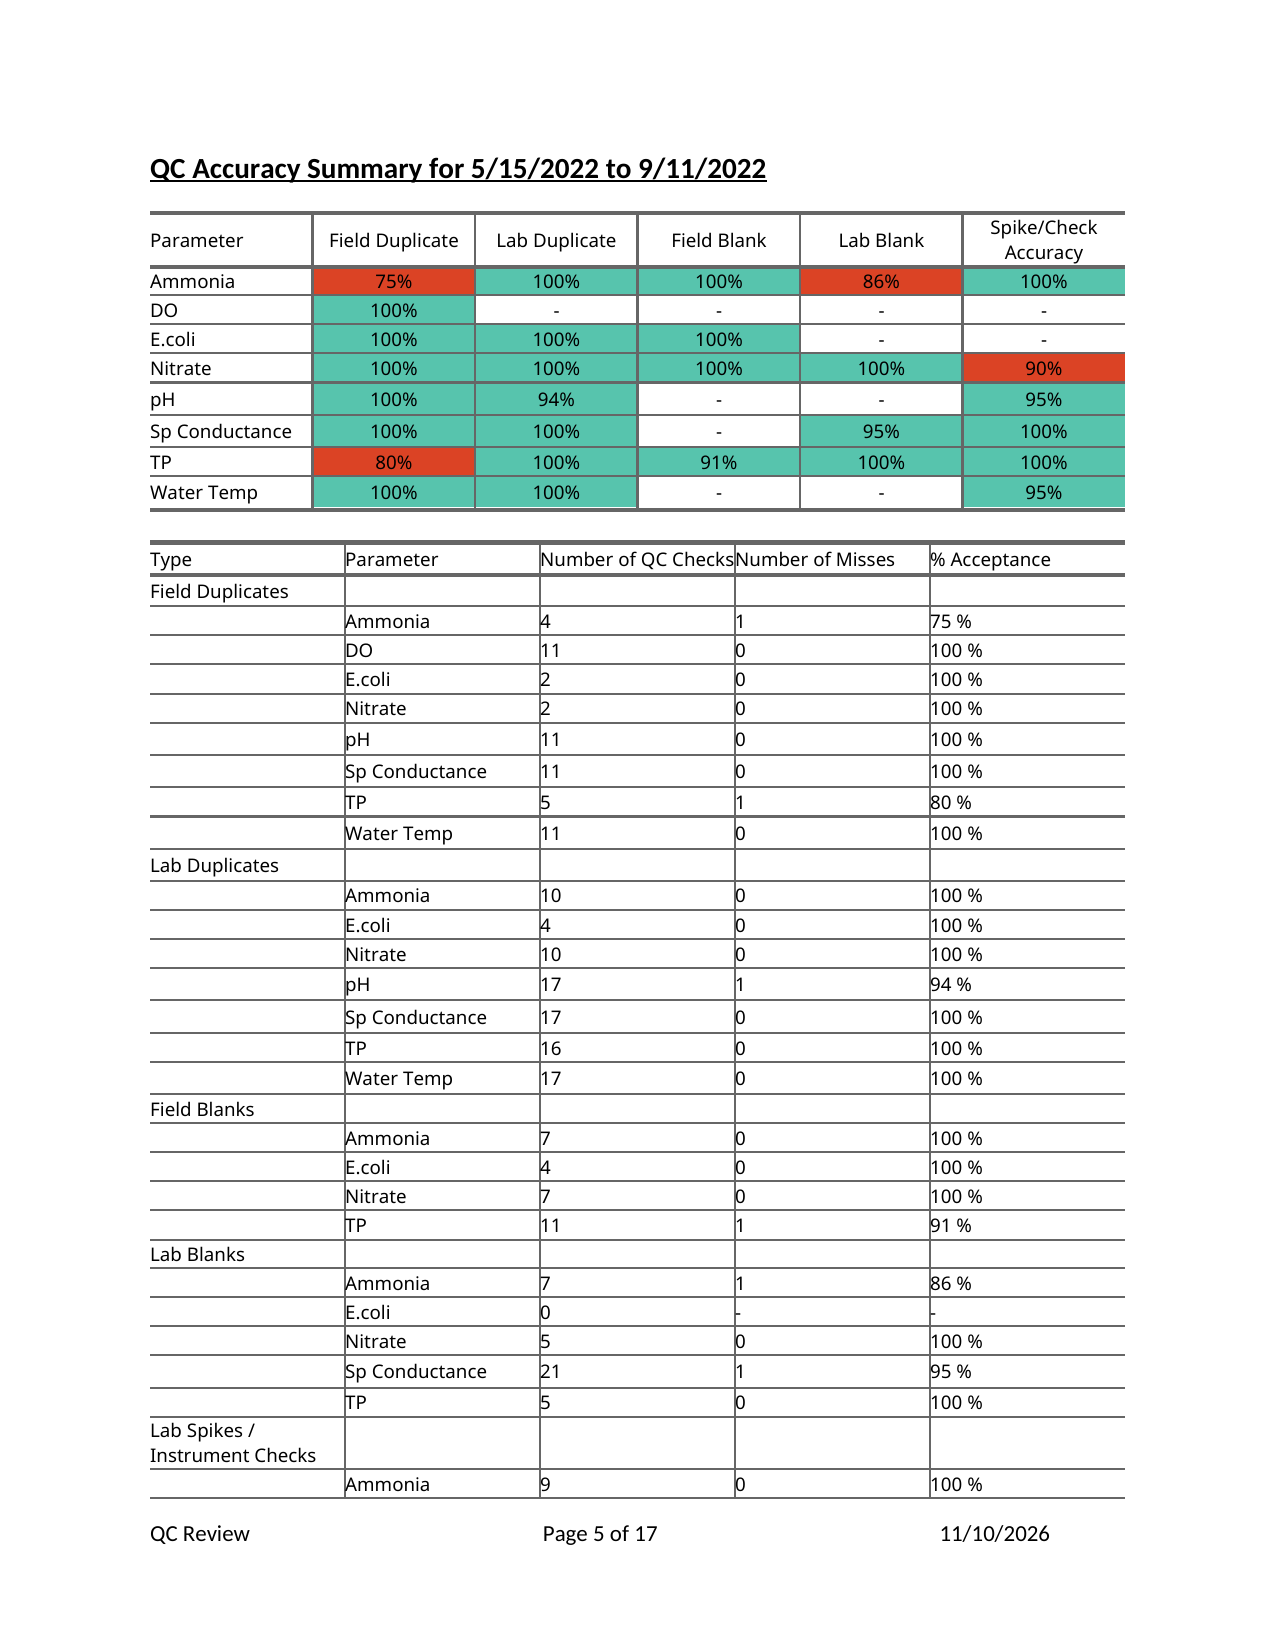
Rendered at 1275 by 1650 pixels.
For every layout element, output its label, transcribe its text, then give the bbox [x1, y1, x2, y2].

table_cell [931, 1241, 1125, 1267]
table_cell [541, 577, 734, 605]
table_cell - [801, 325, 961, 352]
table_cell - [639, 384, 799, 414]
table_cell 11 [541, 818, 734, 847]
table_cell pH [346, 724, 539, 754]
table_cell [150, 1182, 344, 1209]
table_cell [150, 1034, 344, 1061]
table_cell [150, 1356, 344, 1387]
table_cell [736, 1095, 929, 1122]
table_header Parameter [150, 215, 311, 265]
table_cell Sp Conductance [346, 1001, 539, 1032]
table_cell [736, 1241, 929, 1267]
table_cell - [801, 296, 961, 323]
table_cell Nitrate [346, 695, 539, 722]
table_cell 95% [964, 477, 1125, 507]
table_cell [150, 1470, 344, 1497]
table_cell 100% [476, 325, 636, 352]
table_cell [150, 818, 344, 847]
table_cell 95% [801, 416, 961, 446]
table_cell 100 % [931, 1470, 1125, 1497]
table_cell Ammonia [346, 882, 539, 909]
table_cell 100% [639, 354, 799, 381]
table_cell 1 [736, 1356, 929, 1387]
table_header Lab Duplicate [476, 215, 636, 265]
table_cell 94% [476, 384, 636, 414]
table_cell [150, 911, 344, 938]
table_cell [346, 577, 539, 605]
table_cell DO [150, 296, 311, 323]
table_header Field Blank [639, 215, 799, 265]
table_cell 5 [541, 788, 734, 815]
table_cell Sp Conductance [150, 416, 311, 446]
table_cell 16 [541, 1034, 734, 1061]
table_cell [150, 1153, 344, 1180]
table_cell 7 [541, 1182, 734, 1209]
table_cell pH [346, 969, 539, 999]
table_cell 11 [541, 1211, 734, 1238]
table_cell 100 % [931, 756, 1125, 786]
table_cell Ammonia [346, 607, 539, 634]
table_cell Nitrate [150, 354, 311, 381]
table_cell 0 [736, 940, 929, 967]
table_cell Ammonia [150, 269, 311, 294]
table_cell [736, 1418, 929, 1468]
table_cell [150, 1389, 344, 1416]
table_cell TP [346, 788, 539, 815]
table_cell 0 [736, 818, 929, 847]
table_cell 100 % [931, 818, 1125, 847]
table_cell [541, 1241, 734, 1267]
table_cell - [801, 384, 961, 414]
table_cell 17 [541, 1001, 734, 1032]
table_cell [150, 969, 344, 999]
table_cell Lab Blanks [150, 1241, 344, 1267]
table_cell 10 [541, 882, 734, 909]
table_cell 95 % [931, 1356, 1125, 1387]
table_cell 0 [736, 911, 929, 938]
table_cell - [736, 1298, 929, 1325]
table_cell [931, 850, 1125, 880]
table_cell [150, 1001, 344, 1032]
table_cell 100 % [931, 1327, 1125, 1354]
table_header Type [150, 545, 344, 573]
table_cell [150, 695, 344, 722]
table_cell 100% [476, 448, 636, 475]
table_cell 0 [736, 1182, 929, 1209]
table_cell 100% [476, 269, 636, 294]
table_cell [150, 607, 344, 634]
table_cell 7 [541, 1269, 734, 1296]
table_cell Sp Conductance [346, 756, 539, 786]
table_cell [346, 1095, 539, 1122]
table_cell [150, 940, 344, 967]
table_cell 11 [541, 756, 734, 786]
table_cell 11 [541, 724, 734, 754]
table_cell 0 [736, 1063, 929, 1093]
table_cell 100% [964, 416, 1125, 446]
table_cell 100 % [931, 1063, 1125, 1093]
table_cell TP [150, 448, 311, 475]
table_header Parameter [346, 545, 539, 573]
table_cell 17 [541, 1063, 734, 1093]
table_cell Nitrate [346, 940, 539, 967]
table_cell 11 [541, 636, 734, 663]
table_cell E.coli [346, 911, 539, 938]
table_cell E.coli [346, 665, 539, 692]
table_cell [150, 1211, 344, 1238]
table_cell 0 [736, 724, 929, 754]
table_cell 90% [964, 354, 1125, 381]
table_cell [150, 665, 344, 692]
table_cell 1 [736, 969, 929, 999]
table_cell 10 [541, 940, 734, 967]
table_cell [931, 1095, 1125, 1122]
table_cell 100% [314, 296, 474, 323]
table_cell [541, 850, 734, 880]
table_cell 4 [541, 607, 734, 634]
table_cell 100 % [931, 940, 1125, 967]
table_cell 75% [314, 269, 474, 294]
table_cell 100% [314, 384, 474, 414]
table_cell 5 [541, 1389, 734, 1416]
table_cell Lab Spikes / Instrument Checks [150, 1418, 344, 1468]
table_cell 100% [964, 269, 1125, 294]
table_cell Nitrate [346, 1182, 539, 1209]
table_cell 100% [964, 448, 1125, 475]
table_header Lab Blank [801, 215, 961, 265]
table_cell 5 [541, 1327, 734, 1354]
table_cell - [639, 477, 799, 507]
table_cell - [639, 296, 799, 323]
table_cell 0 [736, 1470, 929, 1497]
table_cell DO [346, 636, 539, 663]
table_cell 4 [541, 911, 734, 938]
table_cell - [476, 296, 636, 323]
table_header Number of Misses [736, 545, 929, 573]
table_cell 100% [314, 477, 474, 507]
table_cell 0 [736, 1034, 929, 1061]
table_cell Sp Conductance [346, 1356, 539, 1387]
table_cell 80 % [931, 788, 1125, 815]
table_cell [150, 1063, 344, 1093]
table_cell 0 [736, 756, 929, 786]
table_cell 100% [314, 416, 474, 446]
table_cell 100% [476, 416, 636, 446]
table_cell 2 [541, 665, 734, 692]
table_cell 100% [639, 269, 799, 294]
table_cell 100 % [931, 911, 1125, 938]
table_cell Nitrate [346, 1327, 539, 1354]
table_cell 0 [736, 1124, 929, 1151]
subtitle QC Accuracy Summary for 5/15/2022 to 9/11/2022 [150, 150, 1125, 186]
table_cell [346, 1418, 539, 1468]
table_cell [150, 882, 344, 909]
table_cell 1 [736, 788, 929, 815]
table_cell [931, 577, 1125, 605]
table_cell [150, 636, 344, 663]
table_cell 100 % [931, 1389, 1125, 1416]
table_cell 100 % [931, 1034, 1125, 1061]
table_cell - [964, 325, 1125, 352]
table_cell 100 % [931, 636, 1125, 663]
table_cell 1 [736, 1211, 929, 1238]
table_cell Water Temp [346, 818, 539, 847]
table_cell - [639, 416, 799, 446]
table_cell 100 % [931, 882, 1125, 909]
table_cell 0 [736, 1001, 929, 1032]
table_cell 0 [541, 1298, 734, 1325]
table_cell 95% [964, 384, 1125, 414]
table_cell [541, 1095, 734, 1122]
table_cell TP [346, 1211, 539, 1238]
table_cell [150, 788, 344, 815]
table_cell 91 % [931, 1211, 1125, 1238]
table_cell [736, 850, 929, 880]
table_cell 0 [736, 636, 929, 663]
table_cell [541, 1418, 734, 1468]
table_cell 1 [736, 607, 929, 634]
table_cell 100 % [931, 695, 1125, 722]
table_cell 0 [736, 1153, 929, 1180]
table_cell 100% [801, 448, 961, 475]
table_cell Water Temp [150, 477, 311, 507]
table_cell 2 [541, 695, 734, 722]
table_cell 91% [639, 448, 799, 475]
table_cell 21 [541, 1356, 734, 1387]
table_cell 100 % [931, 1124, 1125, 1151]
table_header Number of QC Checks [541, 545, 734, 573]
table_cell 86 % [931, 1269, 1125, 1296]
table_cell 0 [736, 1389, 929, 1416]
table_header Field Duplicate [314, 215, 474, 265]
table_cell 0 [736, 695, 929, 722]
table_cell 100% [314, 354, 474, 381]
table_cell E.coli [346, 1298, 539, 1325]
table_cell 1 [736, 1269, 929, 1296]
table_cell 100 % [931, 665, 1125, 692]
table_cell E.coli [150, 325, 311, 352]
table_cell 94 % [931, 969, 1125, 999]
table_cell TP [346, 1034, 539, 1061]
table_cell 100% [639, 325, 799, 352]
table_cell 80% [314, 448, 474, 475]
table_cell [150, 1298, 344, 1325]
table_cell Ammonia [346, 1124, 539, 1151]
table_cell 0 [736, 665, 929, 692]
table_cell Water Temp [346, 1063, 539, 1093]
table_cell [150, 724, 344, 754]
table_cell Lab Duplicates [150, 850, 344, 880]
table_cell 100% [476, 477, 636, 507]
table_header % Acceptance [931, 545, 1125, 573]
table_cell 100 % [931, 724, 1125, 754]
table_cell 86% [801, 269, 961, 294]
table_cell [346, 850, 539, 880]
table_cell E.coli [346, 1153, 539, 1180]
table_cell 100% [476, 354, 636, 381]
table_cell 0 [736, 882, 929, 909]
table_cell 75 % [931, 607, 1125, 634]
table_cell 4 [541, 1153, 734, 1180]
table_cell [150, 756, 344, 786]
table_cell 7 [541, 1124, 734, 1151]
table_cell Field Blanks [150, 1095, 344, 1122]
table_cell - [931, 1298, 1125, 1325]
table_cell [736, 577, 929, 605]
table_header Spike/Check Accuracy [964, 215, 1125, 265]
table_cell 100% [314, 325, 474, 352]
table_cell [150, 1269, 344, 1296]
table_cell [150, 1327, 344, 1354]
table_cell 100 % [931, 1001, 1125, 1032]
table_cell pH [150, 384, 311, 414]
table_cell 100 % [931, 1153, 1125, 1180]
table_cell Ammonia [346, 1269, 539, 1296]
table_cell TP [346, 1389, 539, 1416]
table_cell [150, 1124, 344, 1151]
table_cell [931, 1418, 1125, 1468]
table_cell 17 [541, 969, 734, 999]
table_cell Ammonia [346, 1470, 539, 1497]
table_cell Field Duplicates [150, 577, 344, 605]
table_cell 0 [736, 1327, 929, 1354]
table_cell 9 [541, 1470, 734, 1497]
table_cell - [964, 296, 1125, 323]
table_cell 100 % [931, 1182, 1125, 1209]
table_cell - [801, 477, 961, 507]
table_cell [346, 1241, 539, 1267]
table_cell 100% [801, 354, 961, 381]
